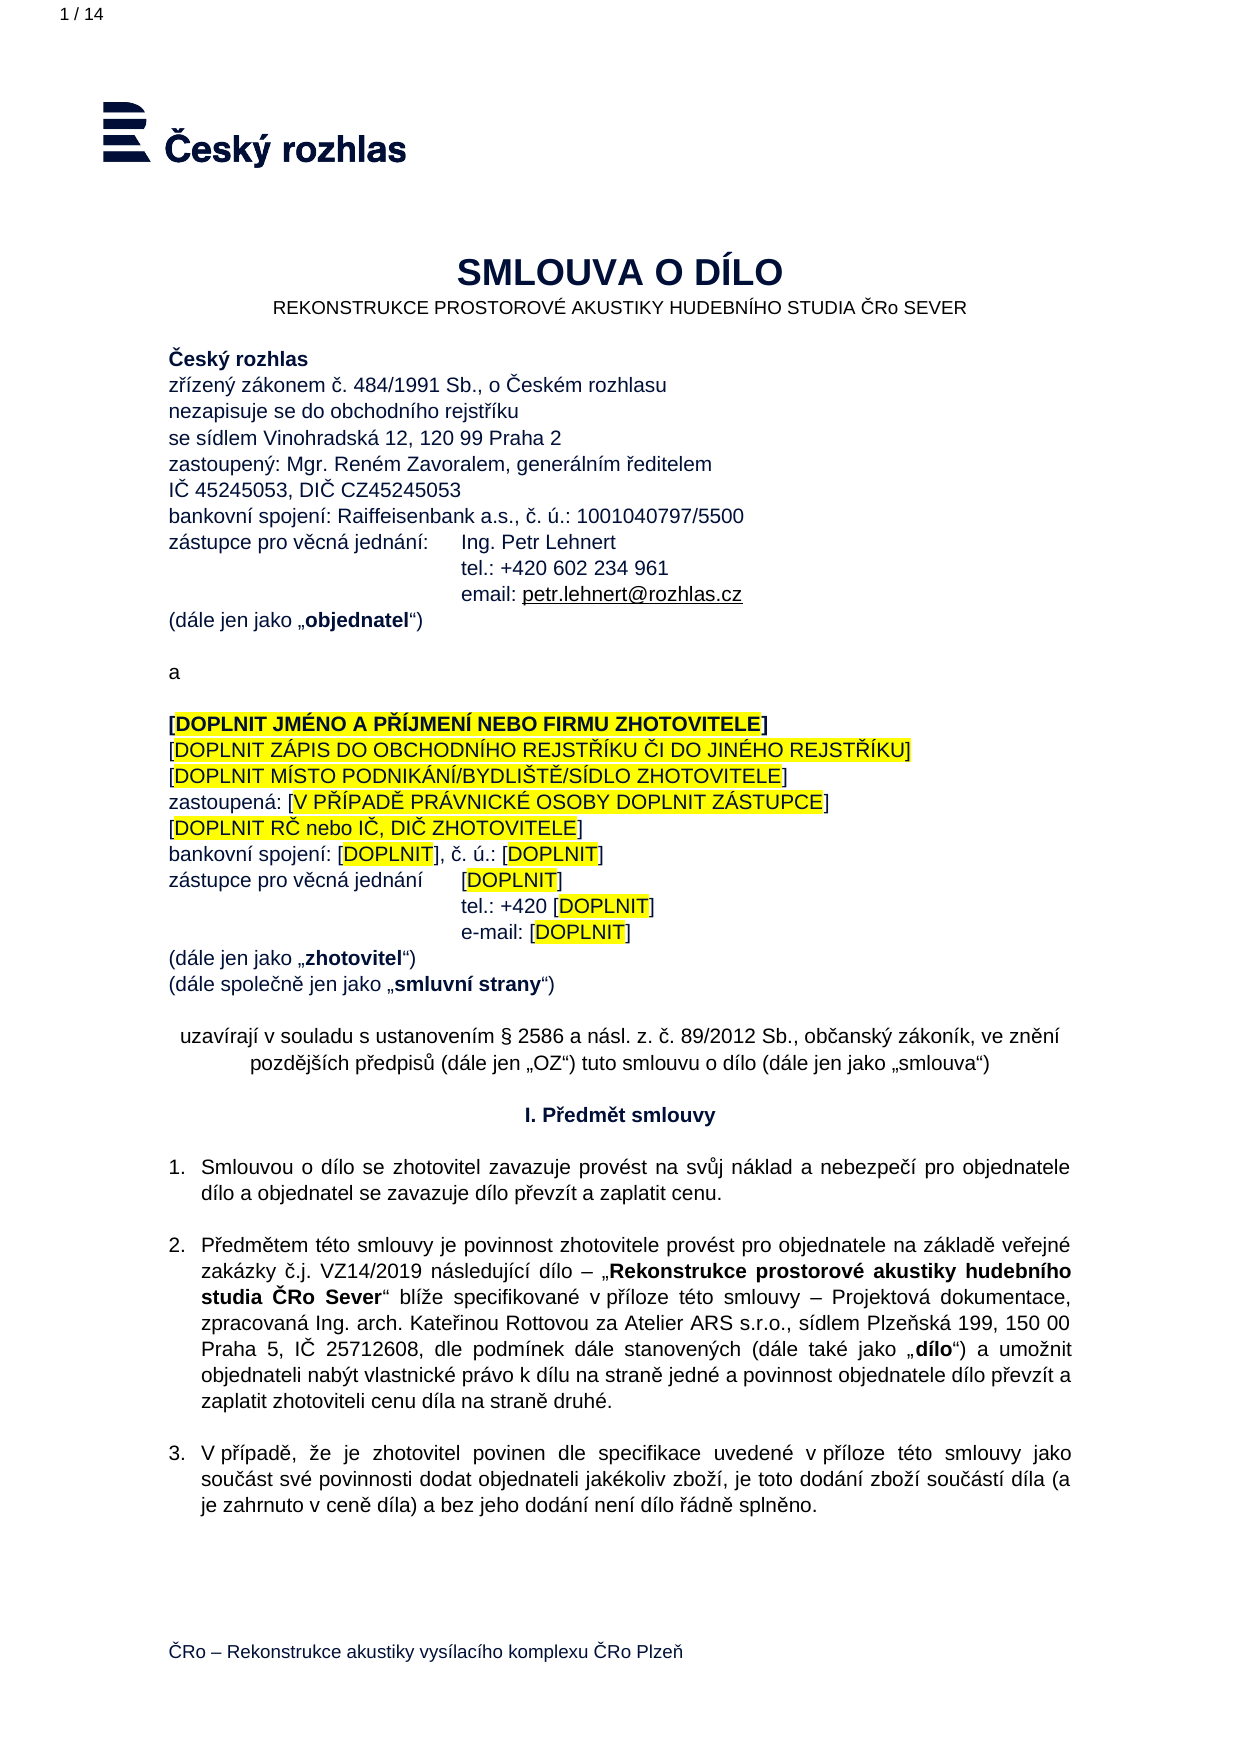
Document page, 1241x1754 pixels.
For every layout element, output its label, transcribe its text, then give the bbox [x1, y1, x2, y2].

text a [168, 658, 1072, 684]
title SMLOUVA O DÍLO [168, 250, 1072, 294]
text nezapisuje se do obchodního rejstříku [168, 398, 1072, 424]
text [DOPLNIT JMÉNO A PŘÍJMENÍ NEBO FIRMU ZHOTOVITELE] [168, 711, 1072, 737]
text REKONSTRUKCE PROSTOROVÉ AKUSTIKY HUDEBNÍHO STUDIA ČRo SEVER [168, 294, 1072, 320]
subtitle Předmět smlouvy [168, 1101, 1072, 1127]
list Předmětem této smlouvy je povinnost zhotovitele provést pro objednatele na základě veřejné zakázky č.j. VZ14/2019 následující dílo – „Rekonstrukce prostorové akustiky hudebního studia ČRo Sever“ blíže specifikované v příloze této smlouvy – Projektová dokumentace, zpracovaná Ing. arch. Kateřinou Rottovou za Atelier ARS s.r.o., sídlem Plzeňská 199, 150 00 Praha 5, IČ 25712608, dle podmínek dále stanovených (dále také jako „dílo“) a umožnit objednateli nabýt vlastnické právo k dílu na straně jedné a povinnost objednatele dílo převzít a zaplatit zhotoviteli cenu díla na straně druhé. [168, 1231, 1072, 1414]
text [DOPLNIT MÍSTO PODNIKÁNÍ/BYDLIŠTĚ/SÍDLO ZHOTOVITELE] [168, 763, 1072, 789]
text IČ 45245053, DIČ CZ45245053 [168, 476, 1072, 502]
text Český rozhlas [168, 346, 1072, 372]
text email: petr.lehnert@rozhlas.cz [168, 580, 1072, 606]
list V případě, že je zhotovitel povinen dle specifikace uvedené v příloze této smlouvy jako součást své povinnosti dodat objednateli jakékoliv zboží, je toto dodání zboží součástí díla (a je zahrnuto v ceně díla) a bez jeho dodání není dílo řádně splněno. [168, 1440, 1072, 1518]
text bankovní spojení: [DOPLNIT], č. ú.: [DOPLNIT] [168, 841, 1072, 867]
list Smlouvou o dílo se zhotovitel zavazuje provést na svůj náklad a nebezpečí pro objednatele dílo a objednatel se zavazuje dílo převzít a zaplatit cenu. [168, 1153, 1072, 1205]
text zastoupená: [V PŘÍPADĚ PRÁVNICKÉ OSOBY DOPLNIT ZÁSTUPCE] [168, 789, 1072, 815]
text zastoupený: Mgr. Reném Zavoralem, generálním ředitelem [168, 450, 1072, 476]
text [DOPLNIT RČ nebo IČ, DIČ ZHOTOVITELE] [168, 815, 1072, 841]
text se sídlem Vinohradská 12, 120 99 Praha 2 [168, 424, 1072, 450]
text tel.: +420 602 234 961 [168, 554, 1072, 580]
text (dále jen jako „objednatel“) [168, 606, 1072, 632]
text tel.: +420 [DOPLNIT] [168, 893, 1072, 919]
text bankovní spojení: Raiffeisenbank a.s., č. ú.: 1001040797/5500 [168, 502, 1072, 528]
text [DOPLNIT ZÁPIS DO OBCHODNÍHO REJSTŘÍKU ČI DO JINÉHO REJSTŘÍKU] [168, 737, 1072, 763]
text (dále společně jen jako „smluvní strany“) [168, 971, 1072, 997]
text uzavírají v souladu s ustanovením § 2586 a násl. z. č. 89/2012 Sb., občanský zákoník, ve znění pozdějších předpisů (dále jen „OZ“) tuto smlouvu o dílo (dále jen jako „smlouva“) [168, 1023, 1072, 1075]
text (dále jen jako „zhotovitel“) [168, 945, 1072, 971]
text e-mail: [DOPLNIT] [168, 919, 1072, 945]
text zástupce pro věcná jednání [DOPLNIT] [168, 867, 1072, 893]
text zřízený zákonem č. 484/1991 Sb., o Českém rozhlasu [168, 372, 1072, 398]
text zástupce pro věcná jednání: Ing. Petr Lehnert [168, 528, 1072, 554]
picture [103, 102, 406, 168]
